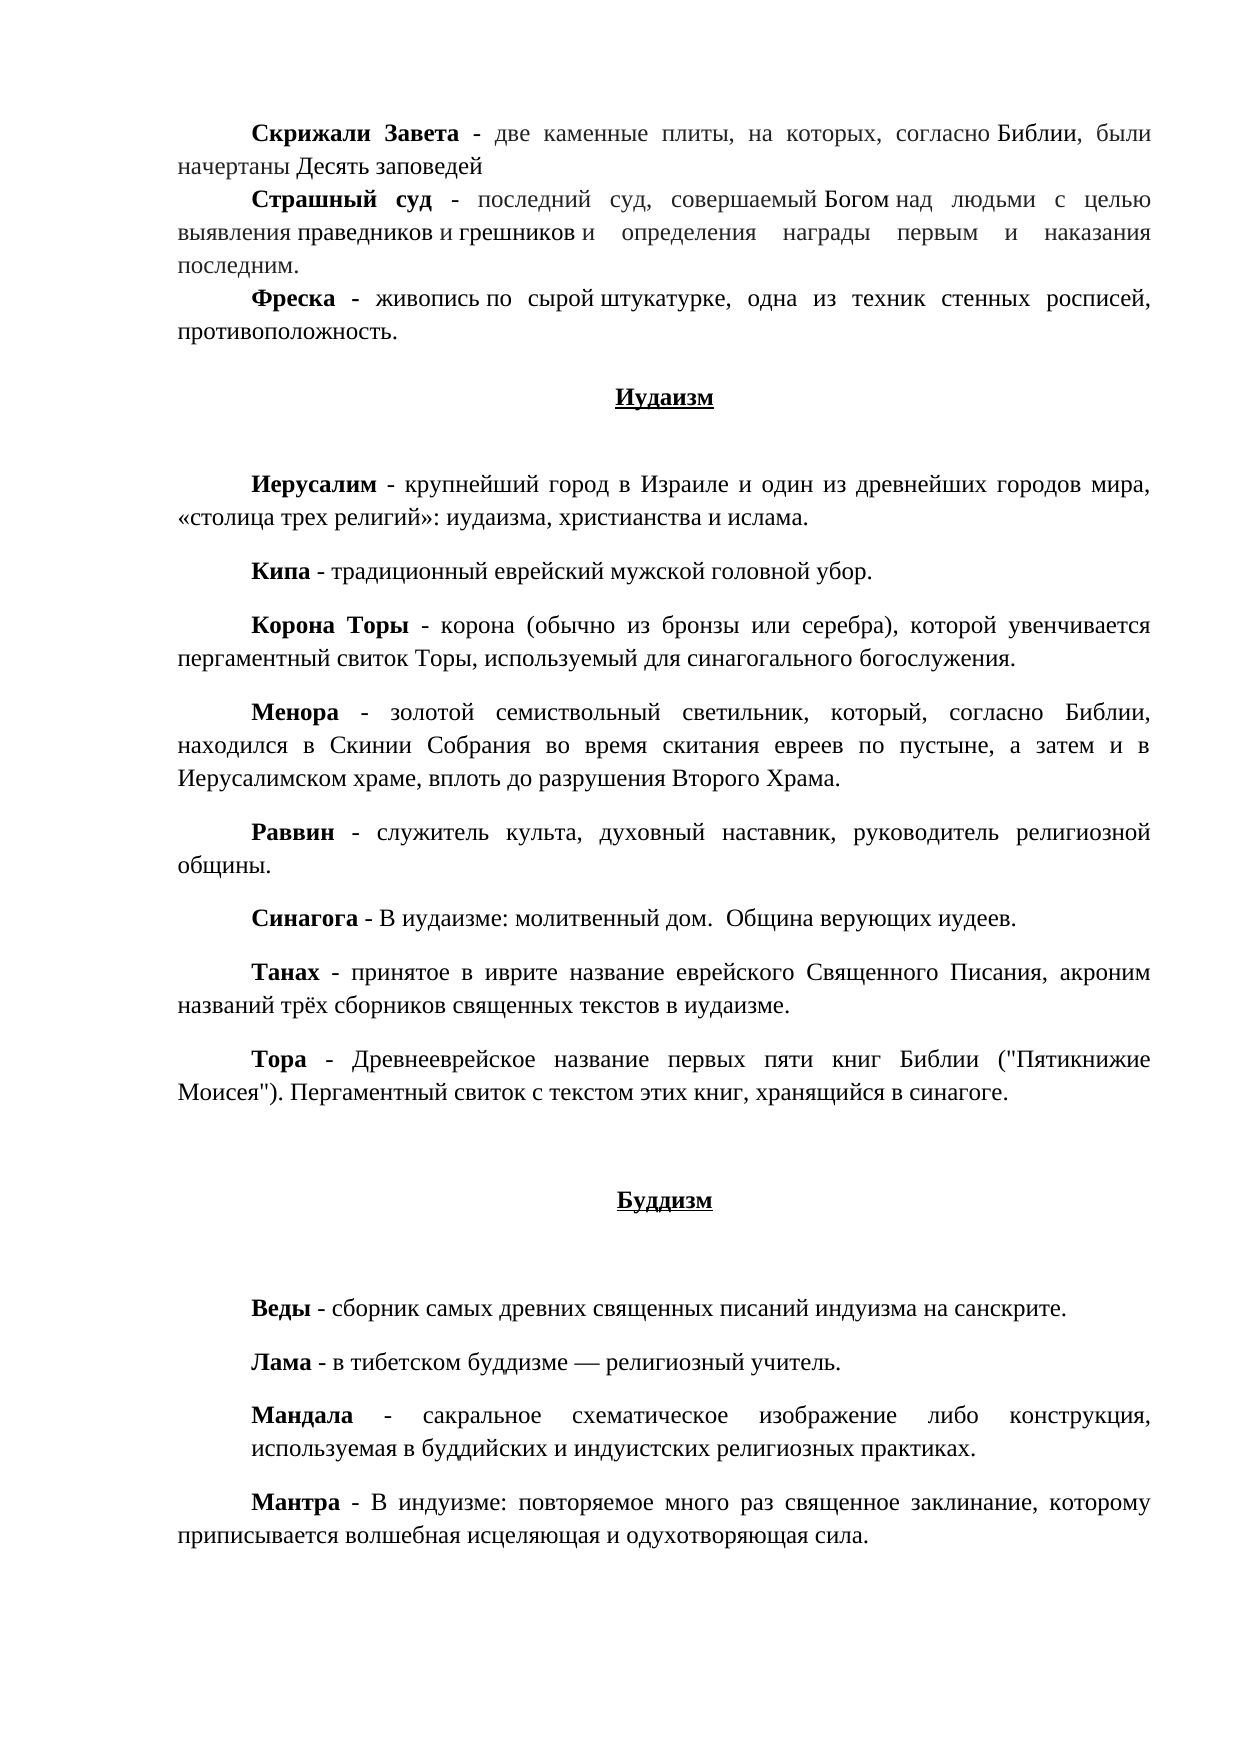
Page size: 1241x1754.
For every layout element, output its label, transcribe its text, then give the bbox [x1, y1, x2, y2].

text Веды - сборник самых древних священных писаний индуизма на санскрите. [177, 1293, 1152, 1321]
text Иудаизм [177, 382, 1152, 411]
text Раввин - служитель культа, духовный наставник, руководитель религиозной общины. [177, 817, 1152, 878]
text Менора - золотой семиствольный светильник, который, согласно Библии, находился в Скинии Собрания во время скитания евреев по пустыне, а затем и в Иерусалимском храме, вплоть до разрушения Второго Храма. [177, 697, 1152, 792]
text Кипа - традиционный еврейский мужской головной убор. [177, 556, 1152, 585]
text Корона Торы - корона (обычно из бронзы или серебра), которой увенчивается пергаментный свиток Торы, используемый для синагогального богослужения. [177, 610, 1152, 672]
text Мантра - В индуизме: повторяемое много раз священное заклинание, которому приписывается волшебная исцеляющая и одухотворяющая сила. [177, 1487, 1152, 1549]
text Скрижали Завета - две каменные плиты, на которых, согласно Библии, были начертаны Десять заповедей [177, 118, 1152, 180]
text Страшный суд - последний суд, совершаемый Богом над людьми с целью выявления праведников и грешников и определения награды первым и наказания последним. [177, 184, 1152, 217]
text Буддизм [177, 1185, 1152, 1214]
text Танах - принятое в иврите название еврейского Священного Писания, акроним названий трёх сборников священных текстов в иудаизме. [177, 957, 1152, 1019]
text Иерусалим - крупнейший город в Израиле и один из древнейших городов мира, «столица трех религий»: иудаизма, христианства и ислама. [177, 469, 1152, 531]
text Страшный суд - последний суд, совершаемый Богом над людьми с целью выявления праведников и грешников и определения награды первым и наказания последним. [177, 246, 1152, 279]
text Тора - Древнееврейское название первых пяти книг Библии ("Пятикнижие Моисея"). Пергаментный свиток с текстом этих книг, хранящийся в синагоге. [177, 1044, 1152, 1106]
text Мандала - сакральное схематическое изображение либо конструкция, используемая в буддийских и индуистских религиозных практиках. [251, 1400, 1152, 1462]
text Фреска - живопись по сырой штукатурке, одна из техник стенных росписей, противоположность. [177, 283, 1152, 345]
text Синагога - В иудаизме: молитвенный дом. Община верующих иудеев. [177, 903, 1152, 932]
text Лама - в тибетском буддизме — религиозный учитель. [177, 1347, 1152, 1375]
